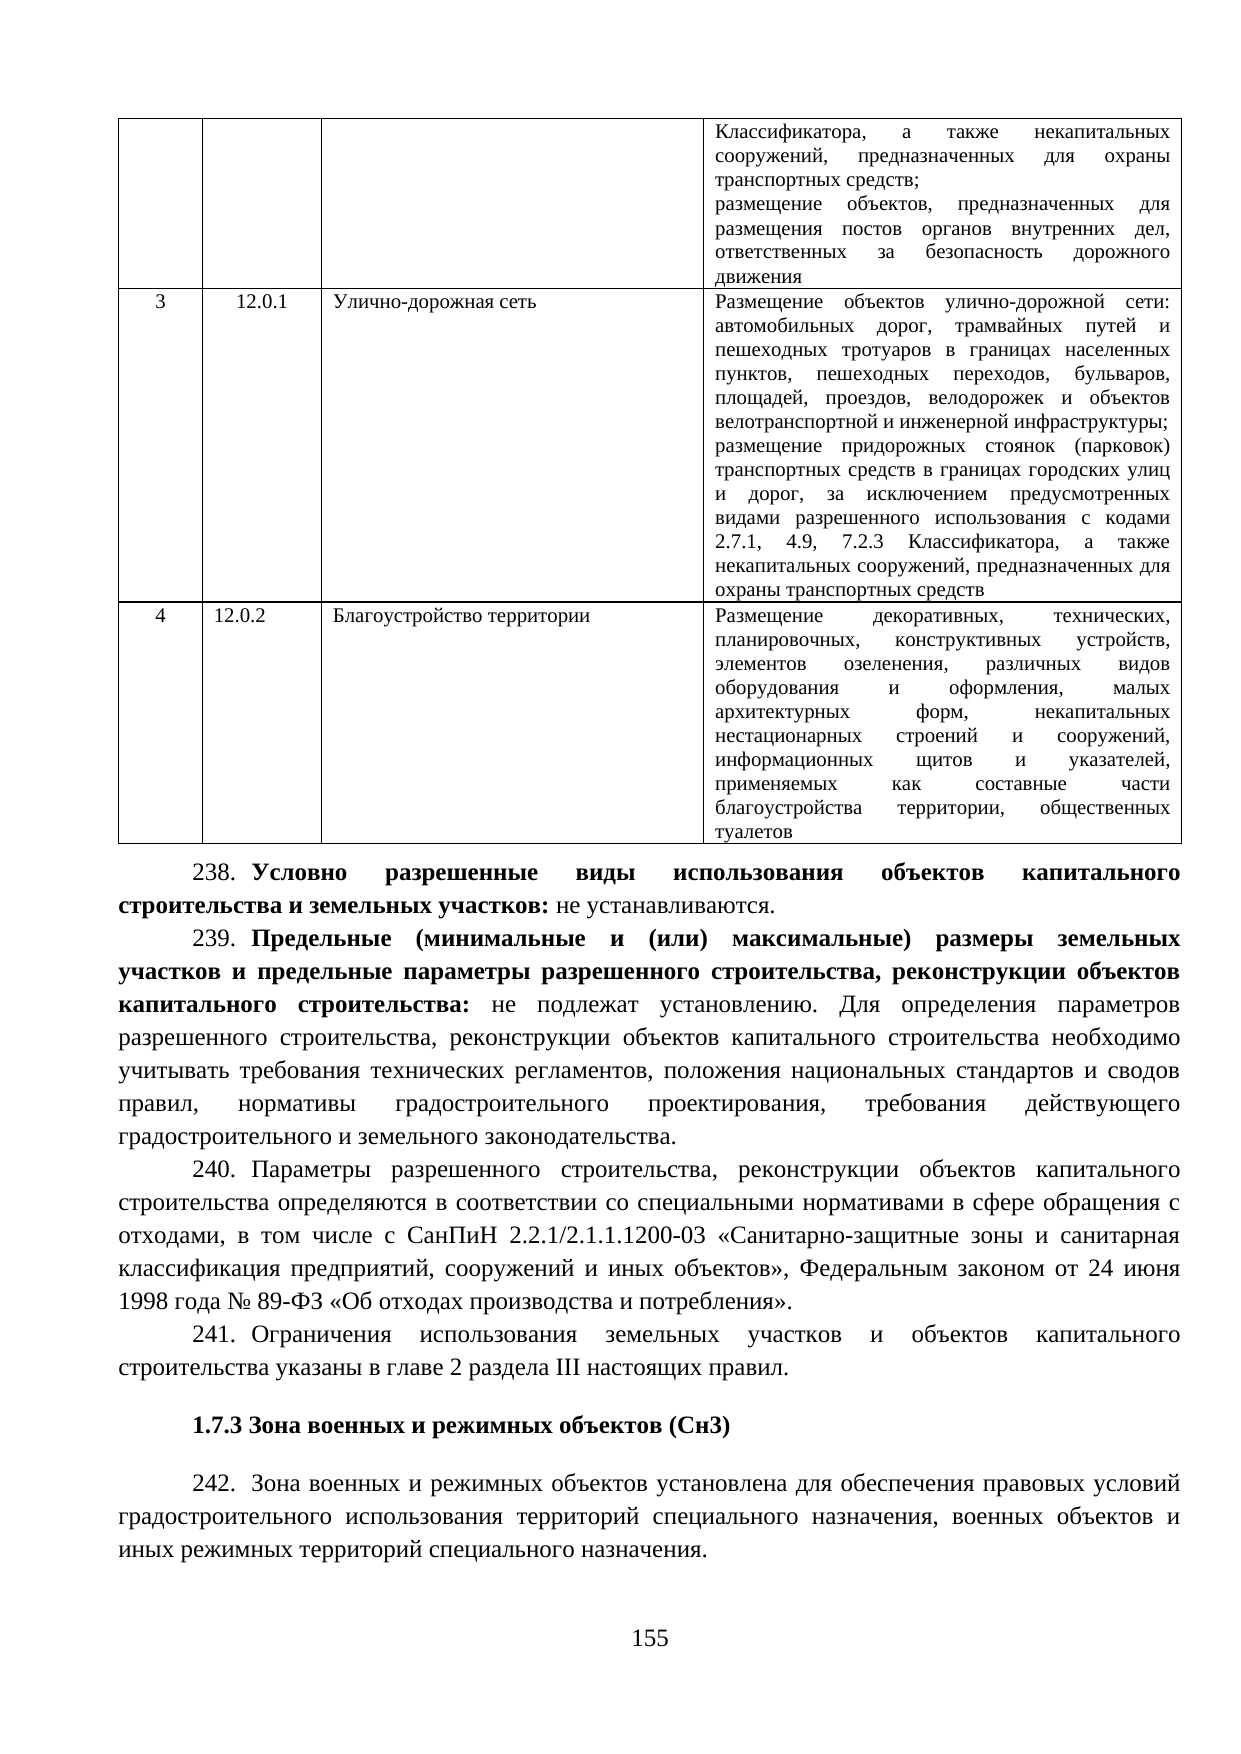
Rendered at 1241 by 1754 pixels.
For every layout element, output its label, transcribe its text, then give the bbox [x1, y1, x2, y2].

list Предельные (минимальные и (или) максимальные) размеры земельных участков и предельные параметры разрешенного строительства, реконструкции объектов капитального строительства: не подлежат установлению. Для определения параметров разрешенного строительства, реконструкции объектов капитального строительства необходимо учитывать требования технических регламентов, положения национальных стандартов и сводов правил, нормативы градостроительного проектирования, требования действующего градостроительного и земельного законодательства. [118, 923, 1181, 1149]
list Ограничения использования земельных участков и объектов капитального строительства указаны в главе 2 раздела III настоящих правил. [118, 1319, 1181, 1381]
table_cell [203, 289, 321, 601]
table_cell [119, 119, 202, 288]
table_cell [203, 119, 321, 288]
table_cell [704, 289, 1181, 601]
list Параметры разрешенного строительства, реконструкции объектов капитального строительства определяются в соответствии со специальными нормативами в сфере обращения с отходами, в том числе с СанПиН 2.2.1/2.1.1.1200-03 «Санитарно-защитные зоны и санитарная классификация предприятий, сооружений и иных объектов», Федеральным законом от № 89-ФЗ «Об отходах производства и потребления». [118, 1154, 1181, 1315]
subtitle 1.7.3 Зона военных и режимных объектов (Сн3) [118, 1410, 1181, 1439]
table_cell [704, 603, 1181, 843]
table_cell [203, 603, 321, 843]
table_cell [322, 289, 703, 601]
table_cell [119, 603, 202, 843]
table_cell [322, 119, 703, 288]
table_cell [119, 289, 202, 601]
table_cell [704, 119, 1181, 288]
list Условно разрешенные виды использования объектов капитального строительства и земельных участков: не устанавливаются. [118, 857, 1181, 918]
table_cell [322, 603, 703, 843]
list Зона военных и режимных объектов установлена для обеспечения правовых условий градостроительного использования территорий специального назначения, военных объектов и иных режимных территорий специального назначения. [118, 1468, 1181, 1563]
